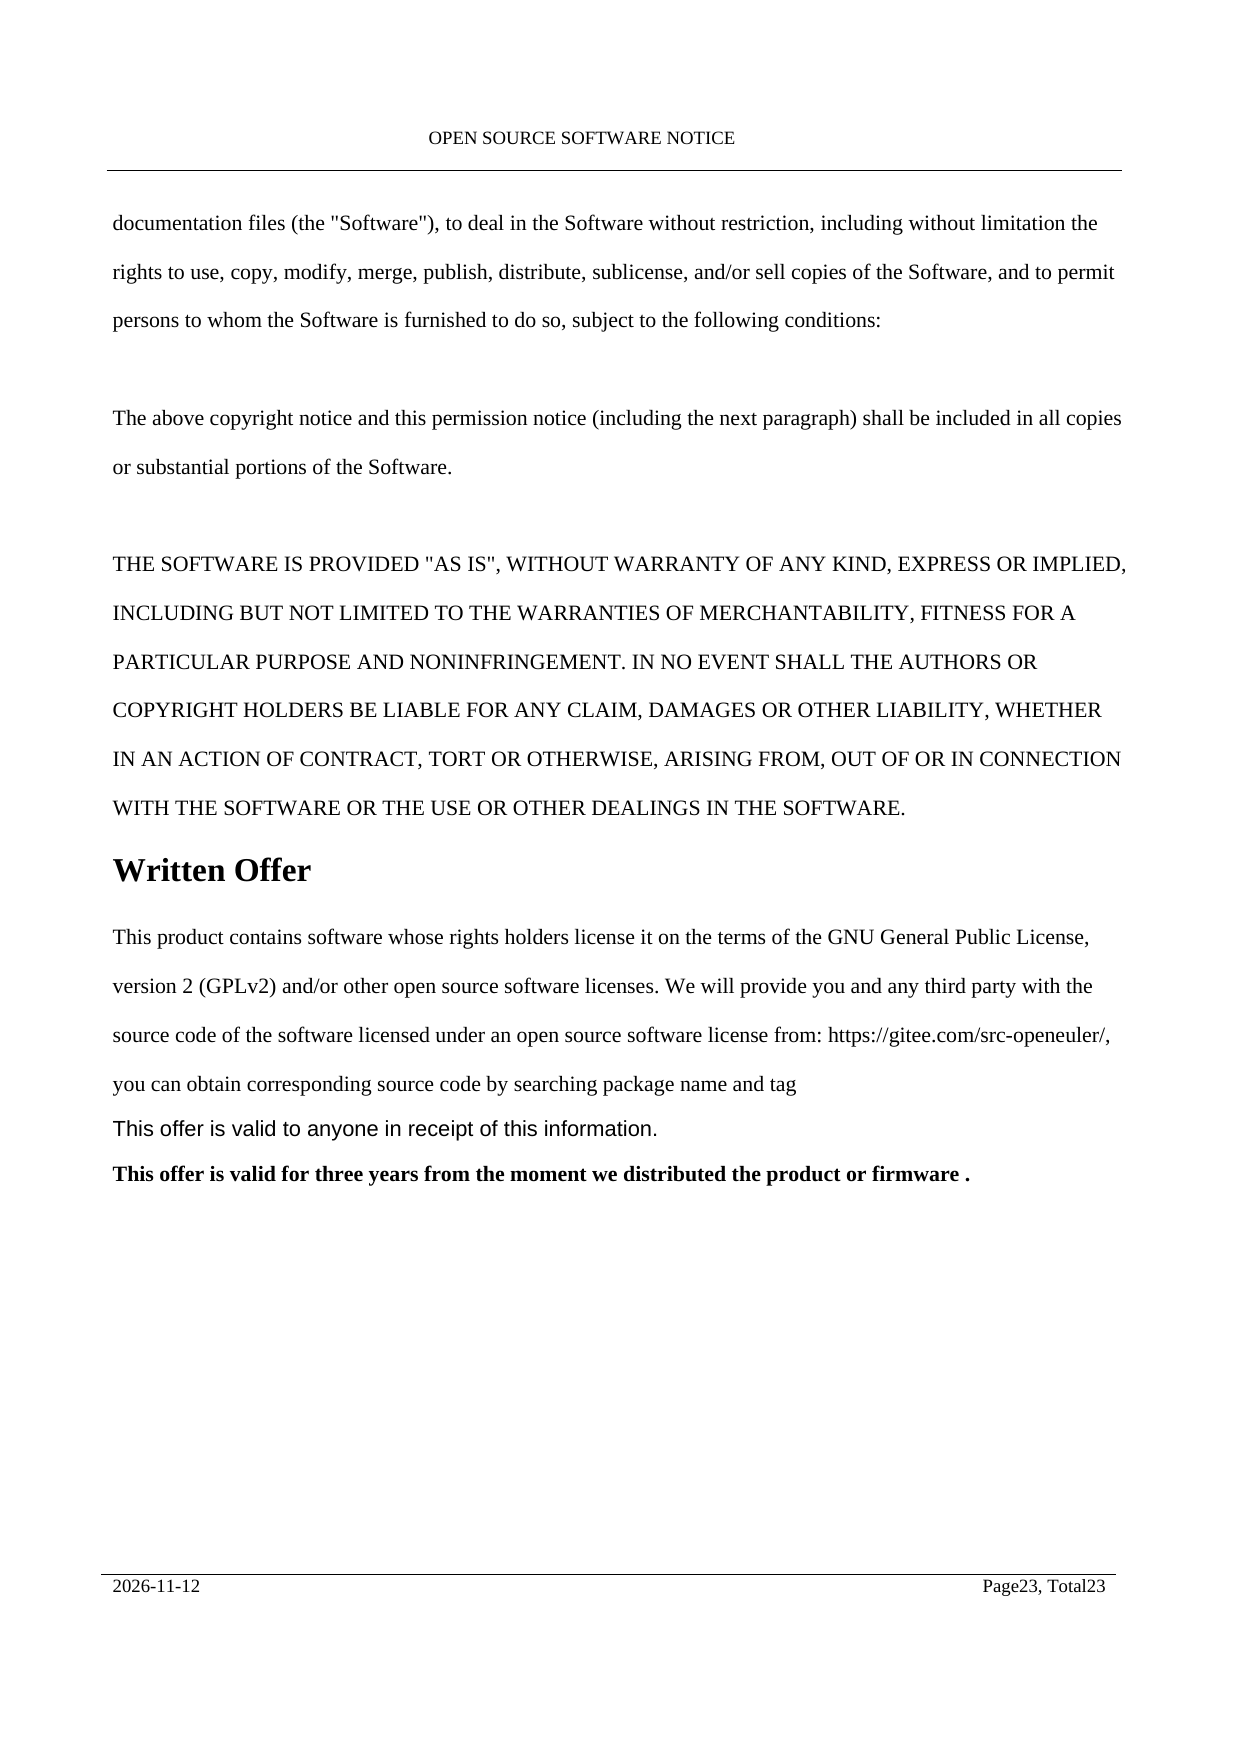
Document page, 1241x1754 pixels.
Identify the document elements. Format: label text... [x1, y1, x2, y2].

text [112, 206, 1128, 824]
text This offer is valid for three years from the moment we distributed the product or firmware . [112, 1157, 1128, 1189]
text Written Offer [112, 836, 1128, 901]
text This offer is valid to anyone in receipt of this information. [112, 1112, 1128, 1144]
text This product contains software whose rights holders license it on the terms of the GNU General Public License, version 2 (GPLv2) and/or other open source software licenses. We will provide you and any third party with the source code of the software licensed under an open source software license from: https://gitee.com/src-openeuler/, you can obtain corresponding source code by searching package name and tag [112, 921, 1128, 1099]
